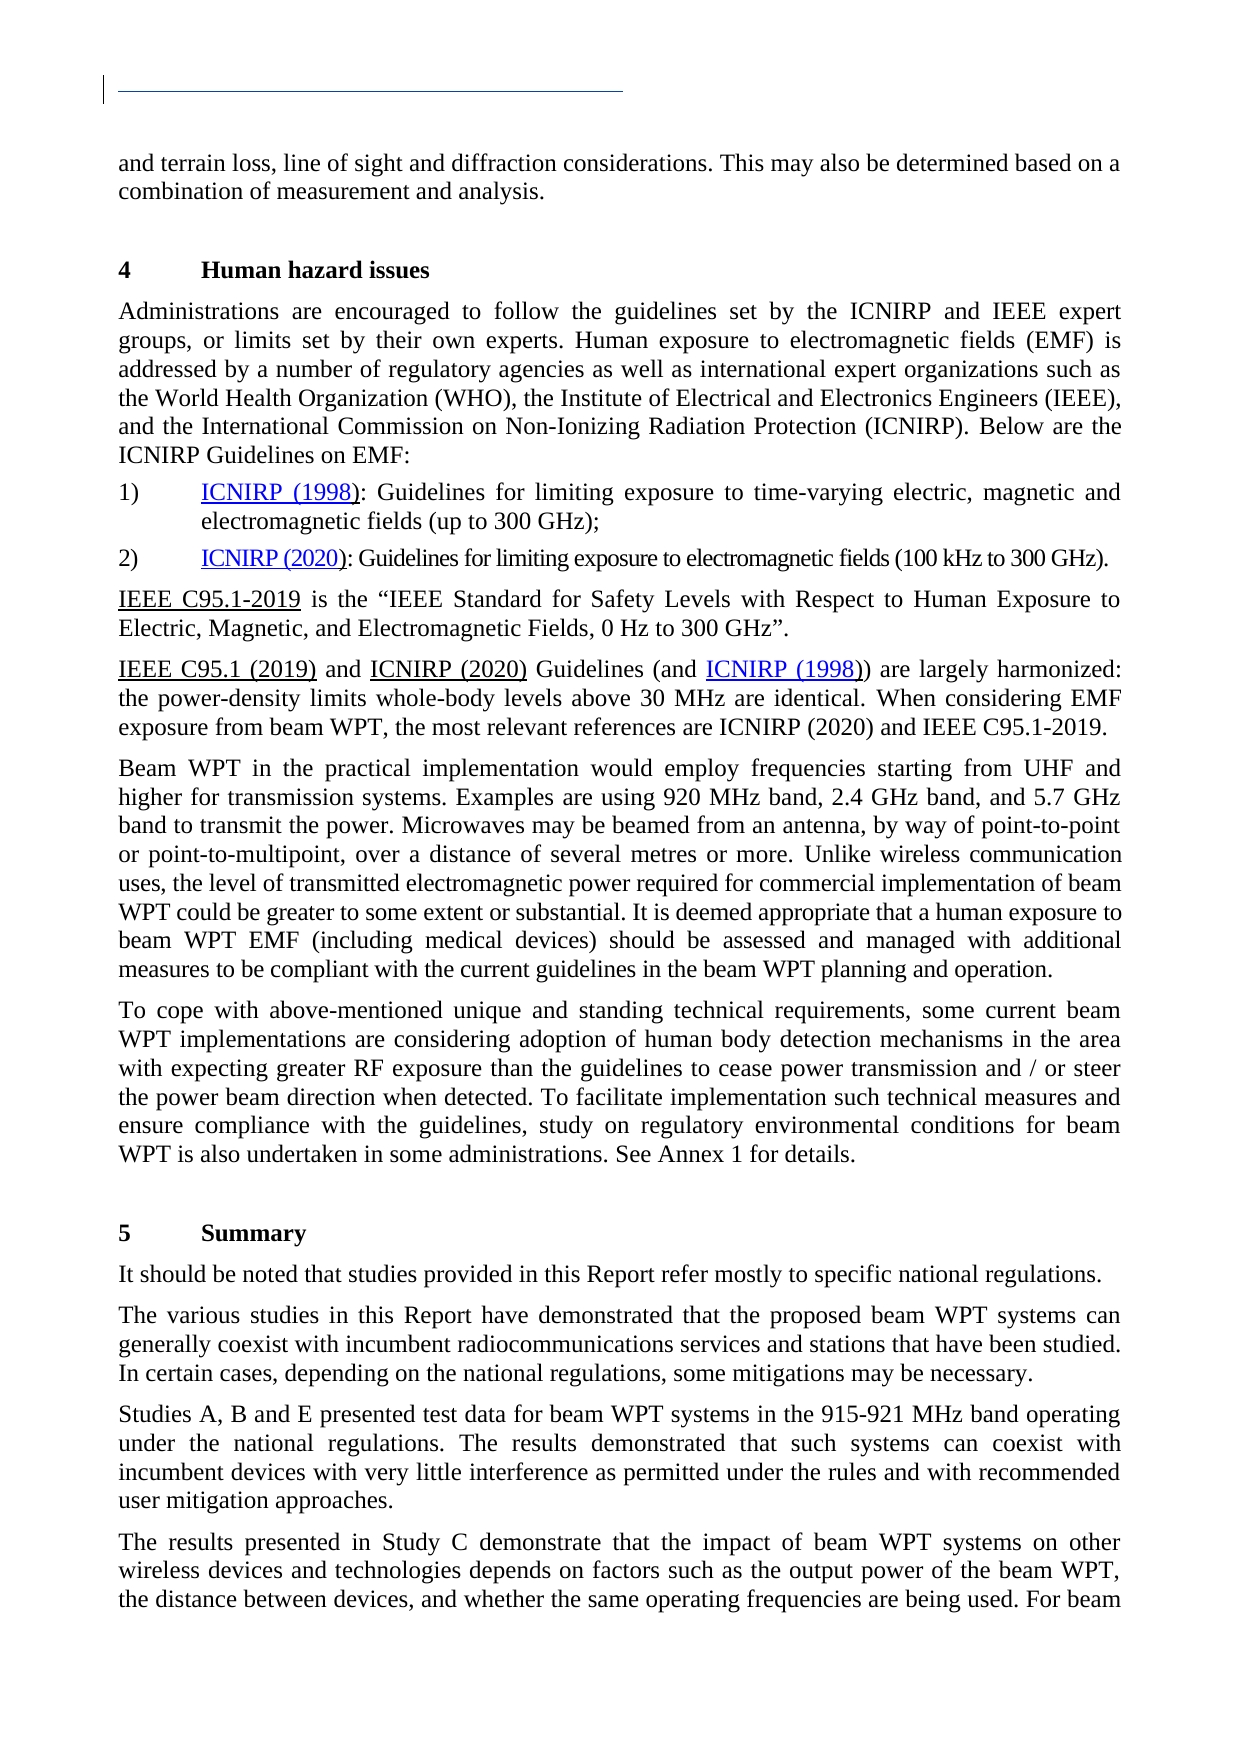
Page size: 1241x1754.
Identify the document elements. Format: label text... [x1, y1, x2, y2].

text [118, 1527, 1122, 1613]
text The various studies in this Report have demonstrated that the proposed beam WPT systems can generally coexist with incumbent radiocommunications services and stations that have been studied. In certain cases, depending on the national regulations, some mitigations may be necessary. [118, 1301, 1122, 1387]
subtitle 4 Human hazard issues [118, 255, 1122, 284]
text To cope with above-mentioned unique and standing technical requirements, some current beam WPT implementations are considering adoption of human body detection mechanisms in the area with expecting greater RF exposure than the guidelines to cease power transmission and / or steer the power beam direction when detected. To facilitate implementation such technical measures and ensure compliance with the guidelines, study on regulatory environmental conditions for beam WPT is also undertaken in some administrations. See Annex 1 for details. [118, 996, 1122, 1168]
subtitle 5 Summary [118, 1218, 1122, 1247]
text 1) ICNIRP (1998): Guidelines for limiting exposure to time‐varying electric, magnetic and electromagnetic fields (up to 300 GHz); [118, 477, 1122, 535]
text It should be noted that studies provided in this Report refer mostly to specific national regulations. [118, 1259, 1122, 1288]
text Studies A, B and E presented test data for beam WPT systems in the 915-921 MHz band operating under the national regulations. The results demonstrated that such systems can coexist with incumbent devices with very little interference as permitted under the rules and with recommended user mitigation approaches. [118, 1399, 1122, 1514]
text IEEE C95.1-2019 is the “IEEE Standard for Safety Levels with Respect to Human Exposure to Electric, Magnetic, and Electromagnetic Fields, 0 Hz to 300 GHz”. [118, 584, 1122, 642]
text Administrations are encouraged to follow the guidelines set by the ICNIRP and IEEE expert groups, or limits set by their own experts. Human exposure to electromagnetic fields (EMF) is addressed by a number of regulatory agencies as well as international expert organizations such as the World Health Organization (WHO), the Institute of Electrical and Electronics Engineers (IEEE), and the International Commission on Non-Ionizing Radiation Protection (ICNIRP). Below are the ICNIRP Guidelines on EMF: [118, 296, 1122, 469]
text IEEE C95.1 (2019) and ICNIRP (2020) Guidelines (and ICNIRP (1998)) are largely harmonized: the power-density limits whole-body levels above 30 MHz are identical. When considering EMF exposure from beam WPT, the most relevant references are ICNIRP (2020) and IEEE C95.1-2019. [118, 654, 1122, 741]
text Beam WPT in the practical implementation would employ frequencies starting from UHF and higher for transmission systems. Examples are using 920 MHz band, 2.4 GHz band, and 5.7 GHz band to transmit the power. Microwaves may be beamed from an antenna, by way of point-to-point or point-to-multipoint, over a distance of several metres or more. Unlike wireless communication uses, the level of transmitted electromagnetic power required for commercial implementation of beam WPT could be greater to some extent or substantial. It is deemed appropriate that a human exposure to beam WPT EMF (including medical devices) should be assessed and managed with additional measures to be compliant with the current guidelines in the beam WPT planning and operation. [118, 753, 1122, 983]
text 2) ICNIRP (2020): Guidelines for limiting exposure to electromagnetic fields (100 kHz to 300 GHz). [118, 543, 1122, 572]
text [118, 148, 1122, 205]
